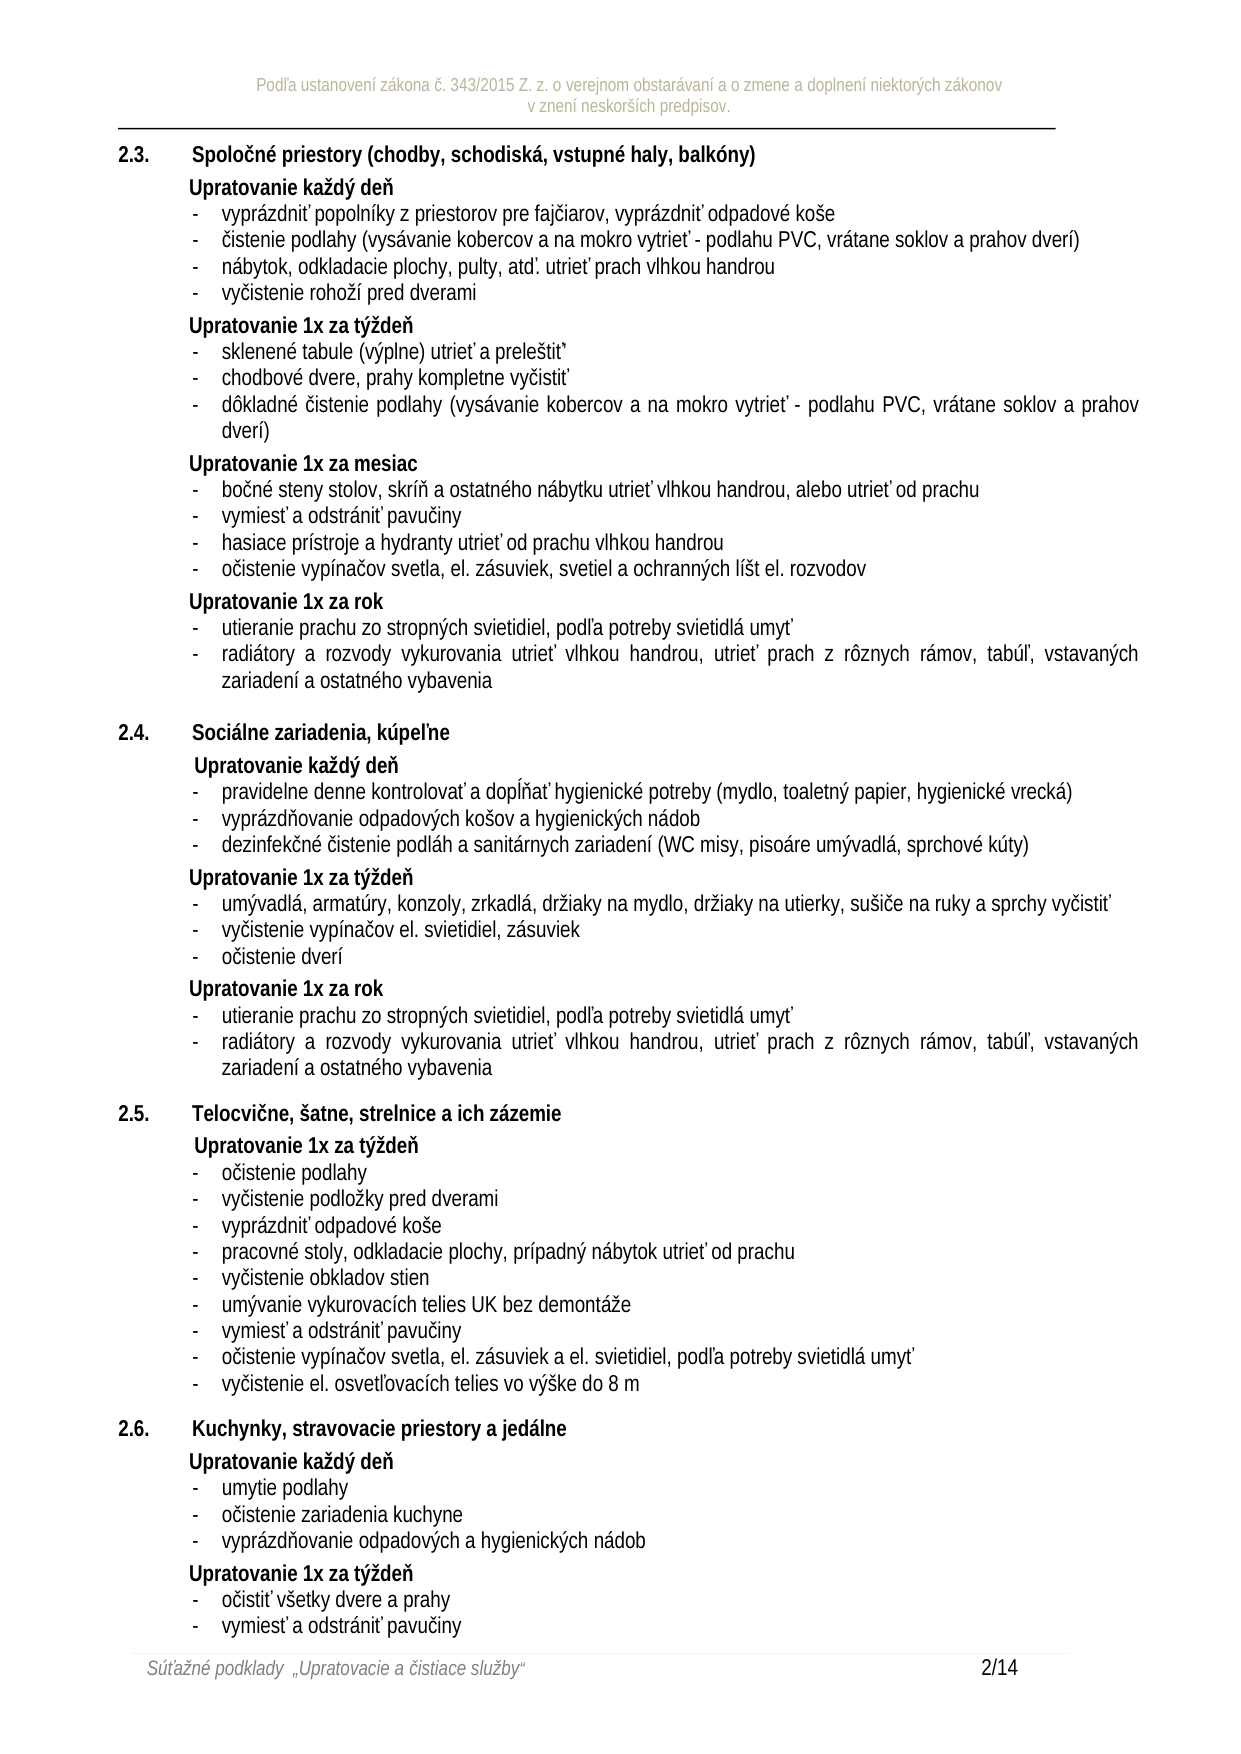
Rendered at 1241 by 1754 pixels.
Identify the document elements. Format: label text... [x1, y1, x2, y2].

text - očistenie vypínačov svetla, el. zásuviek a el. svietidiel, podľa potreby svietidlá umyť [192, 1343, 1140, 1370]
text - vymiesť a odstrániť pavučiny [192, 1612, 1140, 1638]
text - vyprázdniť popolníky z priestorov pre fajčiarov, vyprázdniť odpadové koše [192, 200, 1140, 226]
text - čistenie podlahy (vysávanie kobercov a na mokro vytrieť - podlahu PVC, vrátane soklov a prahov dverí) [192, 226, 1140, 253]
text - očistenie dverí [192, 943, 1140, 969]
text - umývanie vykurovacích telies UK bez demontáže [192, 1291, 1140, 1317]
text Upratovanie 1x za týždeň [118, 864, 1140, 890]
text - pravidelne denne kontrolovať a dopĺňať hygienické potreby (mydlo, toaletný papier, hygienické vrecká) [192, 778, 1140, 805]
text 2.5. Telocvične, šatne, strelnice a ich zázemie [118, 1100, 1140, 1126]
text 2.4. Sociálne zariadenia, kúpeľne [118, 719, 1140, 746]
text - radiátory a rozvody vykurovania utrieť vlhkou handrou, utrieť prach z rôznych rámov, tabúľ, vstavaných zariadení a ostatného vybavenia [192, 640, 1140, 693]
text - utieranie prachu zo stropných svietidiel, podľa potreby svietidlá umyť [192, 614, 1140, 640]
text - vyčistenie podložky pred dverami [192, 1185, 1140, 1212]
text - očistiť všetky dvere a prahy [192, 1586, 1140, 1612]
text - bočné steny stolov, skríň a ostatného nábytku utrieť vlhkou handrou, alebo utrieť od prachu [192, 476, 1140, 502]
text - vymiesť a odstrániť pavučiny [192, 502, 1140, 529]
text - dezinfekčné čistenie podláh a sanitárnych zariadení (WC misy, pisoáre umývadlá, sprchové kúty) [192, 831, 1140, 857]
text - nábytok, odkladacie plochy, pulty, atď. utrieť prach vlhkou handrou [192, 253, 1140, 279]
text Upratovanie 1x za rok [118, 975, 1140, 1002]
text - vyčistenie rohoží pred dverami [192, 279, 1140, 305]
text - radiátory a rozvody vykurovania utrieť vlhkou handrou, utrieť prach z rôznych rámov, tabúľ, vstavaných zariadení a ostatného vybavenia [192, 1028, 1140, 1081]
text - vyprázdniť odpadové koše [192, 1212, 1140, 1238]
text - očistenie zariadenia kuchyne [192, 1501, 1140, 1527]
text - vyprázdňovanie odpadových košov a hygienických nádob [192, 805, 1140, 831]
text Upratovanie každý deň [118, 173, 1140, 200]
text - vyčistenie el. osvetľovacích telies vo výške do 8 m [192, 1370, 1140, 1396]
text - sklenené tabule (výplne) utrieť a preleštiť’ [192, 338, 1140, 364]
text - vyčistenie vypínačov el. svietidiel, zásuviek [192, 916, 1140, 943]
text - hasiace prístroje a hydranty utrieť od prachu vlhkou handrou [192, 529, 1140, 555]
text 2.6. Kuchynky, stravovacie priestory a jedálne [118, 1415, 1140, 1442]
text - chodbové dvere, prahy kompletne vyčistiť [192, 364, 1140, 391]
text Upratovanie 1x za mesiac [118, 449, 1140, 476]
text Upratovanie každý deň [118, 1448, 1140, 1474]
text - očistenie podlahy [192, 1159, 1140, 1185]
text - dôkladné čistenie podlahy (vysávanie kobercov a na mokro vytrieť - podlahu PVC, vrátane soklov a prahov dverí) [192, 391, 1140, 443]
text - umytie podlahy [192, 1474, 1140, 1501]
text Upratovanie 1x za týždeň [118, 1559, 1140, 1586]
text - vyčistenie obkladov stien [192, 1264, 1140, 1291]
text - pracovné stoly, odkladacie plochy, prípadný nábytok utrieť od prachu [192, 1238, 1140, 1264]
text Upratovanie každý deň [118, 752, 1140, 778]
text Upratovanie 1x za rok [118, 588, 1140, 614]
text - vymiesť a odstrániť pavučiny [192, 1317, 1140, 1343]
text - vyprázdňovanie odpadových a hygienických nádob [192, 1527, 1140, 1553]
text - umývadlá, armatúry, konzoly, zrkadlá, držiaky na mydlo, držiaky na utierky, sušiče na ruky a sprchy vyčistiť [192, 890, 1140, 916]
text - utieranie prachu zo stropných svietidiel, podľa potreby svietidlá umyť [192, 1002, 1140, 1028]
text Upratovanie 1x za týždeň [118, 1132, 1140, 1159]
text 2.3. Spoločné priestory (chodby, schodiská, vstupné haly, balkóny) [118, 141, 1140, 167]
text Upratovanie 1x za týždeň [118, 312, 1140, 338]
text - očistenie vypínačov svetla, el. zásuviek, svetiel a ochranných líšt el. rozvodov [192, 555, 1140, 581]
